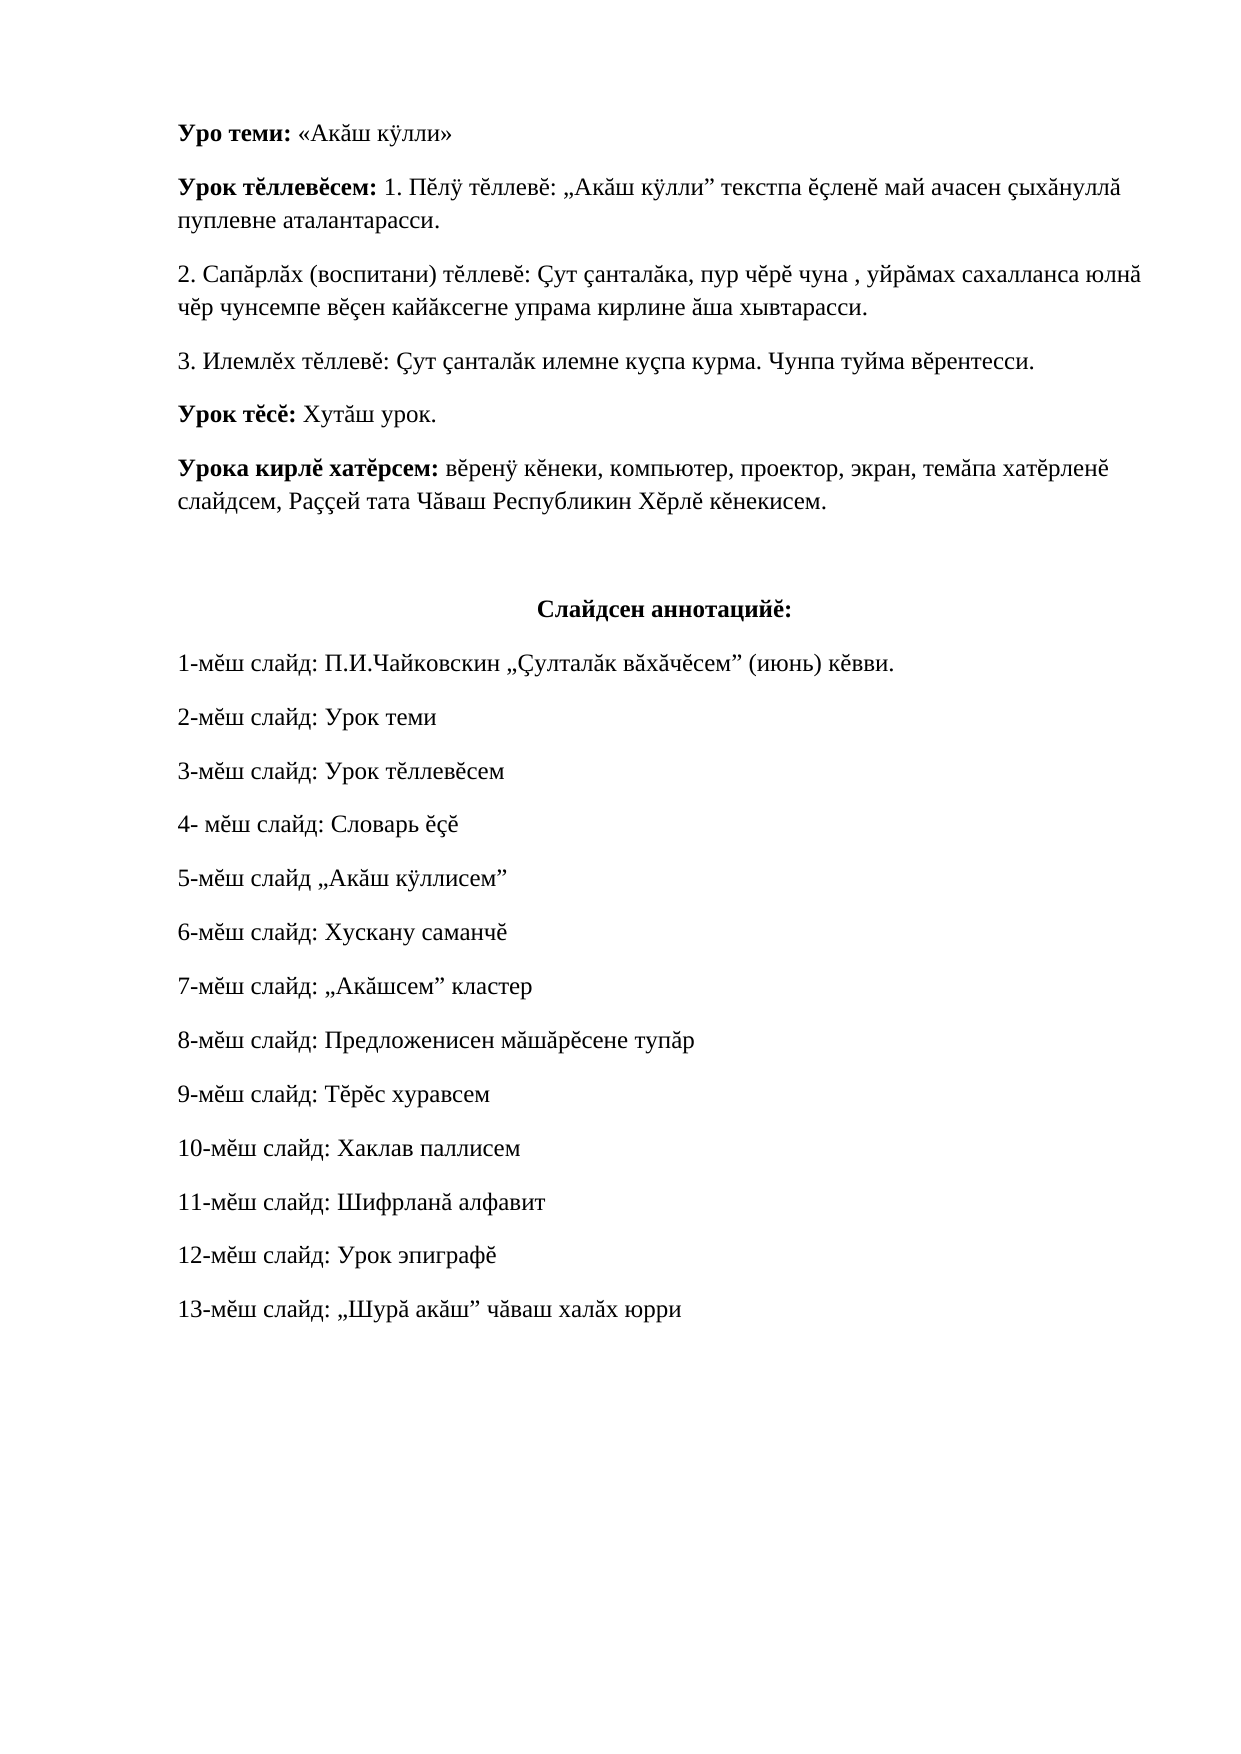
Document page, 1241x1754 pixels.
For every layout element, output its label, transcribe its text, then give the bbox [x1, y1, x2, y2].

text 3. Илемлĕх тĕллевĕ: Çут çанталăк илемне куçпа курма. Чунпа туйма вĕрентесси. [177, 346, 1152, 374]
text 4- мĕш слайд: Словарь ĕçĕ [177, 809, 1152, 838]
text 12-мĕш слайд: Урок эпиграфĕ [177, 1240, 1152, 1269]
text 6-мĕш слайд: Хускану саманчĕ [177, 917, 1152, 946]
text 13-мĕш слайд: „Шурă акăш” чăваш халăх юрри [177, 1294, 1152, 1323]
text Слайдсен аннотацийĕ: [177, 594, 1152, 623]
text Урока кирлĕ хатĕрсем: вĕренÿ кĕнеки, компьютер, проектор, экран, темăпа хатĕрленĕ слайдсем, Раççей тата Чăваш Республикин Хĕрлĕ кĕнекисем. [177, 453, 1152, 515]
text 2. Сапăрлăх (воспитани) тĕллевĕ: Çут çанталăка, пур чĕрĕ чуна , уйрăмах сахалланса юлнă чĕр чунсемпе вĕçен кайăксегне упрама кирлине ăша хывтарасси. [177, 259, 1152, 321]
text 5-мĕш слайд „Акăш кÿллисем” [177, 863, 1152, 892]
text 1-мĕш слайд: П.И.Чайковскин „Çулталăк вăхăчĕсем” (июнь) кĕвви. [177, 648, 1152, 677]
text Урок тĕсĕ: Хутăш урок. [177, 399, 1152, 428]
text 10-мĕш слайд: Хаклав паллисем [177, 1133, 1152, 1161]
text 11-мĕш слайд: Шифрланă алфавит [177, 1187, 1152, 1215]
text 8-мĕш слайд: Предложенисен мăшăрĕсене тупăр [177, 1025, 1152, 1054]
text Уро теми: «Акăш кÿлли» [177, 118, 1152, 147]
text Урок тĕллевĕсем: 1. Пĕлÿ тĕллевĕ: „Акăш кÿлли” текстпа ĕçленĕ май ачасен çыхăнуллă пуплевне аталантарасси. [177, 172, 1152, 234]
text 9-мĕш слайд: Тĕрĕс хуравсем [177, 1079, 1152, 1108]
text 2-мĕш слайд: Урок теми [177, 702, 1152, 731]
text 7-мĕш слайд: „Акăшсем” кластер [177, 971, 1152, 1000]
text 3-мĕш слайд: Урок тĕллевĕсем [177, 756, 1152, 784]
